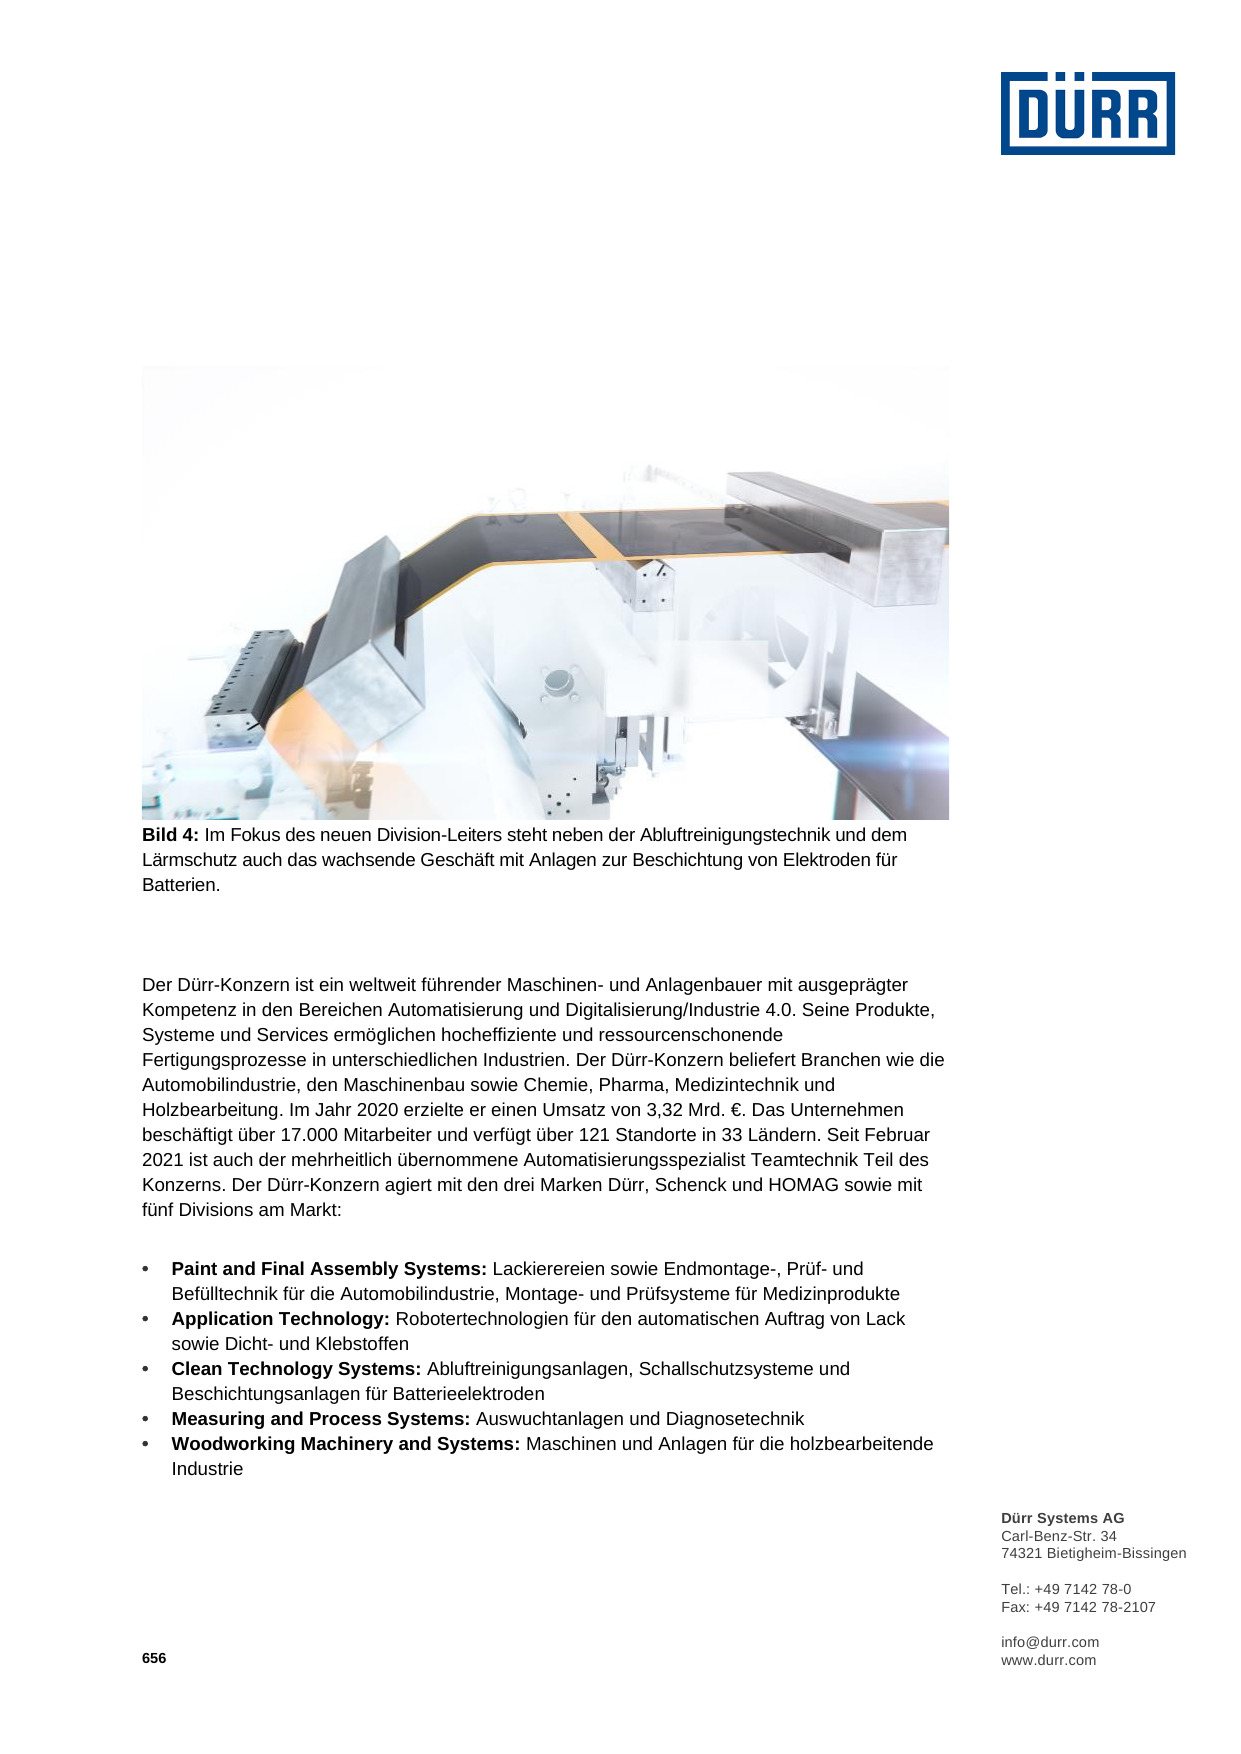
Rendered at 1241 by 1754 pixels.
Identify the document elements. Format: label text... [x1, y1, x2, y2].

text Bild 4: Im Fokus des neuen Division-Leiters steht neben der Abluftreinigungstechnik und dem Lärmschutz auch das wachsende Geschäft mit Anlagen zur Beschichtung von Elektroden für Batterien. [142, 820, 951, 895]
picture [141, 366, 950, 820]
text Clean Technology Systems: Abluftreinigungsanlagen, Schallschutzsysteme und Beschichtungsanlagen für Batterieelektroden [142, 1354, 951, 1404]
text Der Dürr-Konzern ist ein weltweit führender Maschinen- und Anlagenbauer mit ausgeprägter Kompetenz in den Bereichen Automatisierung und Digitalisierung/Industrie 4.0. Seine Produkte, Systeme und Services ermöglichen hocheffiziente und ressourcenschonende Fertigungsprozesse in unterschiedlichen Industrien. Der Dürr-Konzern beliefert Branchen wie die Automobilindustrie, den Maschinenbau sowie Chemie, Pharma, Medizintechnik und Holzbearbeitung. Im Jahr 2020 erzielte er einen Umsatz von 3,32 Mrd. €. Das Unternehmen beschäftigt über 17.000 Mitarbeiter und verfügt über 121 Standorte in 33 Ländern. Seit Februar 2021 ist auch der mehrheitlich übernommene Automatisierungsspezialist Teamtechnik Teil des Konzerns. Der Dürr-Konzern agiert mit den drei Marken Dürr, Schenck und HOMAG sowie mit fünf Divisions am Markt: [142, 970, 951, 1220]
text Measuring and Process Systems: Auswuchtanlagen und Diagnosetechnik [142, 1404, 951, 1429]
picture [1001, 72, 1175, 155]
text Paint and Final Assembly Systems: Lackierereien sowie Endmontage-, Prüf- und Befülltechnik für die Automobilindustrie, Montage- und Prüfsysteme für Medizinprodukte [142, 1254, 951, 1304]
text Application Technology: Robotertechnologien für den automatischen Auftrag von Lack sowie Dicht- und Klebstoffen [142, 1304, 951, 1354]
text Woodworking Machinery and Systems: Maschinen und Anlagen für die holzbearbeitende Industrie [142, 1429, 951, 1479]
